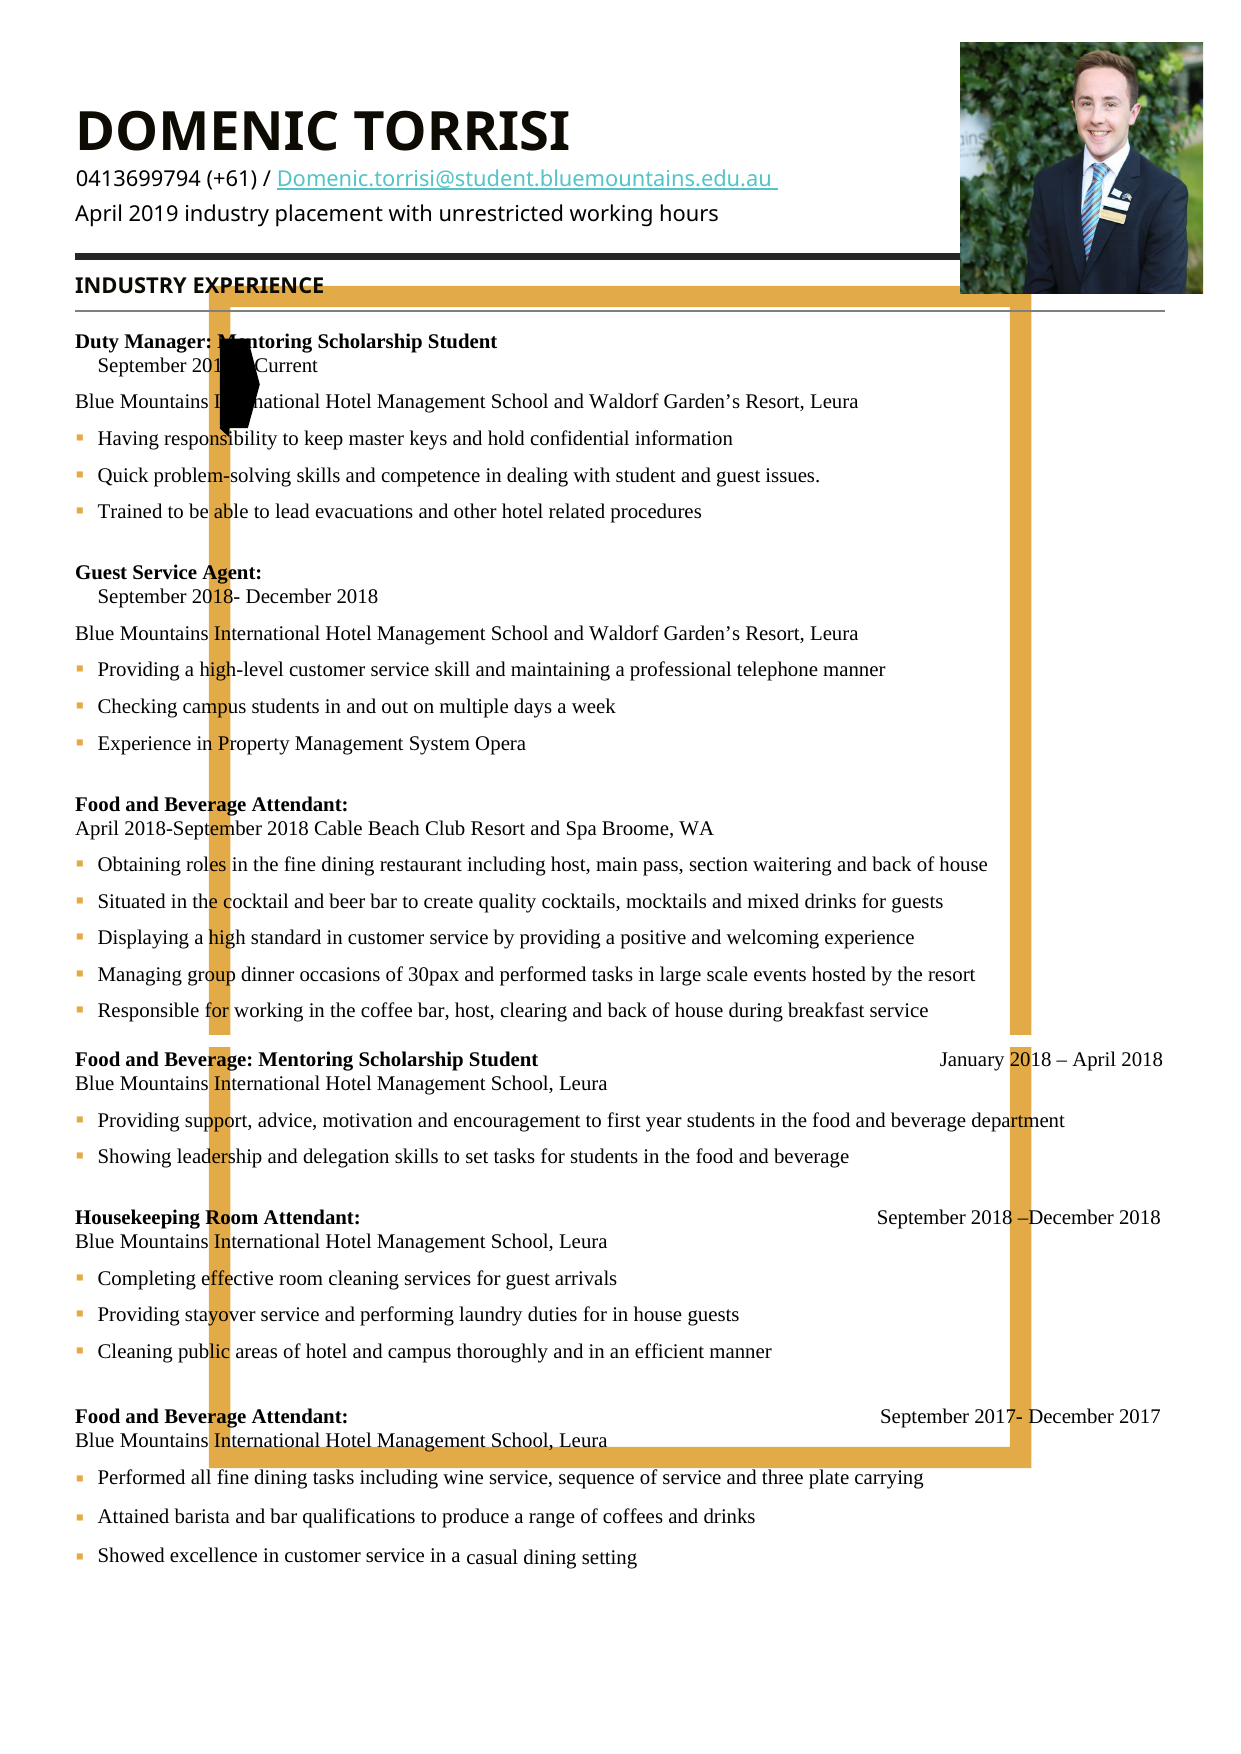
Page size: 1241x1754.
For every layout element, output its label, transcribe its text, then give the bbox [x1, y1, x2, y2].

list Responsible for working in the coffee bar, host, clearing and back of house during breakfast service [75, 998, 1165, 1022]
list Food and Beverage Attendant: September 2017- December 2017 Blue Mountains International Hotel Management School, Leura [75, 1404, 1165, 1452]
text 0413699794 (+61) / Domenic.torrisi@student.bluemountains.edu.au [75, 163, 865, 192]
list Providing support, advice, motivation and encouragement to first year students in the food and beverage department [75, 1108, 1165, 1132]
list Food and Beverage Attendant: April 2018-September 2018 Cable Beach Club Resort and Spa Broome, WA [75, 792, 1165, 840]
list Situated in the cocktail and beer bar to create quality cocktails, mocktails and mixed drinks for guests [75, 889, 1165, 913]
list Blue Mountains International Hotel Management School and Waldorf Garden’s Resort, Leura [75, 621, 1165, 645]
list Housekeeping Room Attendant: September 2018 –December 2018 Blue Mountains International Hotel Management School, Leura [75, 1205, 1165, 1253]
list Obtaining roles in the fine dining restaurant including host, main pass, section waitering and back of house [75, 852, 1165, 876]
subtitle Industry experience [75, 260, 1165, 310]
list Providing stayover service and performing laundry duties for in house guests [75, 1302, 1165, 1326]
list Managing group dinner occasions of 30pax and performed tasks in large scale events hosted by the resort [75, 962, 1165, 986]
list Duty Manager: Mentoring Scholarship Student September 2018 – Current [75, 329, 1165, 377]
list Trained to be able to lead evacuations and other hotel related procedures [75, 499, 1165, 523]
text April 2019 industry placement with unrestricted working hours [75, 198, 865, 228]
list Showed excellence in customer service in a casual dining setting [75, 1543, 1165, 1598]
list Attained barista and bar qualifications to produce a range of coffees and drinks [75, 1504, 1165, 1530]
list Completing effective room cleaning services for guest arrivals [75, 1266, 1165, 1290]
list Showing leadership and delegation skills to set tasks for students in the food and beverage [75, 1144, 1165, 1168]
list Quick problem-solving skills and competence in dealing with student and guest issues. [75, 463, 1165, 487]
text Domenic torrisi [75, 104, 960, 163]
list Experience in Property Management System Opera [75, 731, 1165, 754]
list Performed all fine dining tasks including wine service, sequence of service and three plate carrying [75, 1465, 1165, 1491]
list Checking campus students in and out on multiple days a week [75, 694, 1165, 718]
picture [960, 42, 1204, 294]
list Guest Service Agent: September 2018- December 2018 [75, 560, 1165, 608]
list Food and Beverage: Mentoring Scholarship Student January 2018 – April 2018 Blue Mountains International Hotel Management School, Leura [75, 1047, 1165, 1095]
list Having responsibility to keep master keys and hold confidential information [75, 426, 1165, 450]
list Providing a high-level customer service skill and maintaining a professional telephone manner [75, 657, 1165, 681]
list Displaying a high standard in customer service by providing a positive and welcoming experience [75, 925, 1165, 949]
list Cleaning public areas of hotel and campus thoroughly and in an efficient manner [75, 1339, 1165, 1392]
list Blue Mountains International Hotel Management School and Waldorf Garden’s Resort, Leura [75, 389, 1165, 413]
